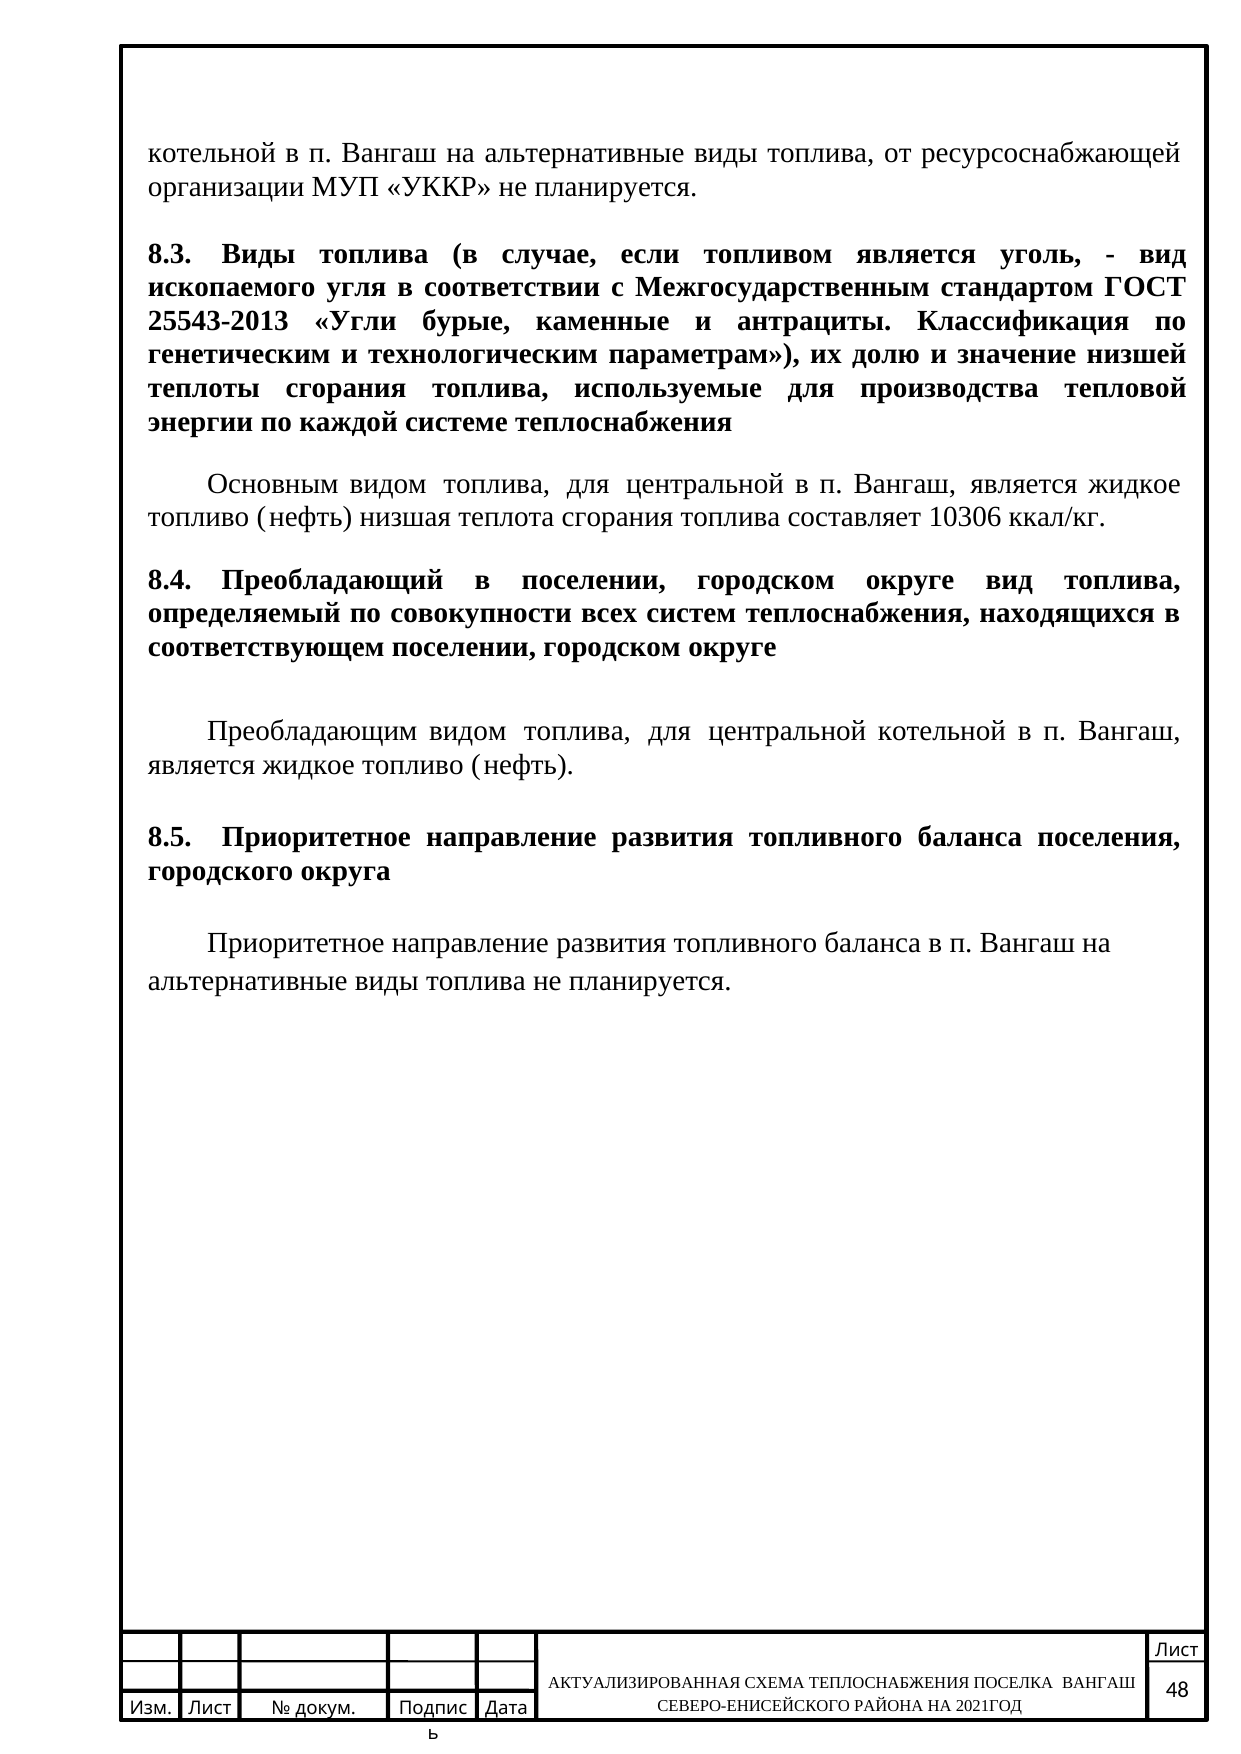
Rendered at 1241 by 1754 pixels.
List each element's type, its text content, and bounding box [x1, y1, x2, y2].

text Преобладающим видом топлива, для центральной котельной в п. Вангаш, является жидкое топливо (нефть). [148, 713, 1181, 781]
list Виды топлива (в случае, если топливом является уголь, - вид ископаемого угля в соответствии с Межгосударственным стандартом ГОСТ 25543-2013 «Угли бурые, каменные и антрациты. Классификация по генетическим и технологическим параметрам»), их долю и значение низшей теплоты сгорания топлива, используемые для производства тепловой энергии по каждой системе теплоснабжения [148, 236, 1187, 437]
text Основным видом топлива, для центральной в п. Вангаш, является жидкое топливо (нефть) низшая теплота сгорания топлива составляет 10306 ккал/кг. [148, 466, 1181, 533]
list Преобладающий в поселении, городском округе вид топлива, определяемый по совокупности всех систем теплоснабжения, находящихся в соответствующем поселении, городском округе [148, 562, 1181, 662]
subtitle Приоритетное направление развития топливного баланса поселения, городского округа [148, 819, 1181, 886]
subtitle Приоритетное направление развития топливного баланса в п. Вангаш на альтернативные виды топлива не планируется. [148, 925, 1181, 997]
text котельной в п. Вангаш на альтернативные виды топлива, от ресурсоснабжающей организации МУП «УККР» не планируется. [148, 135, 1181, 202]
